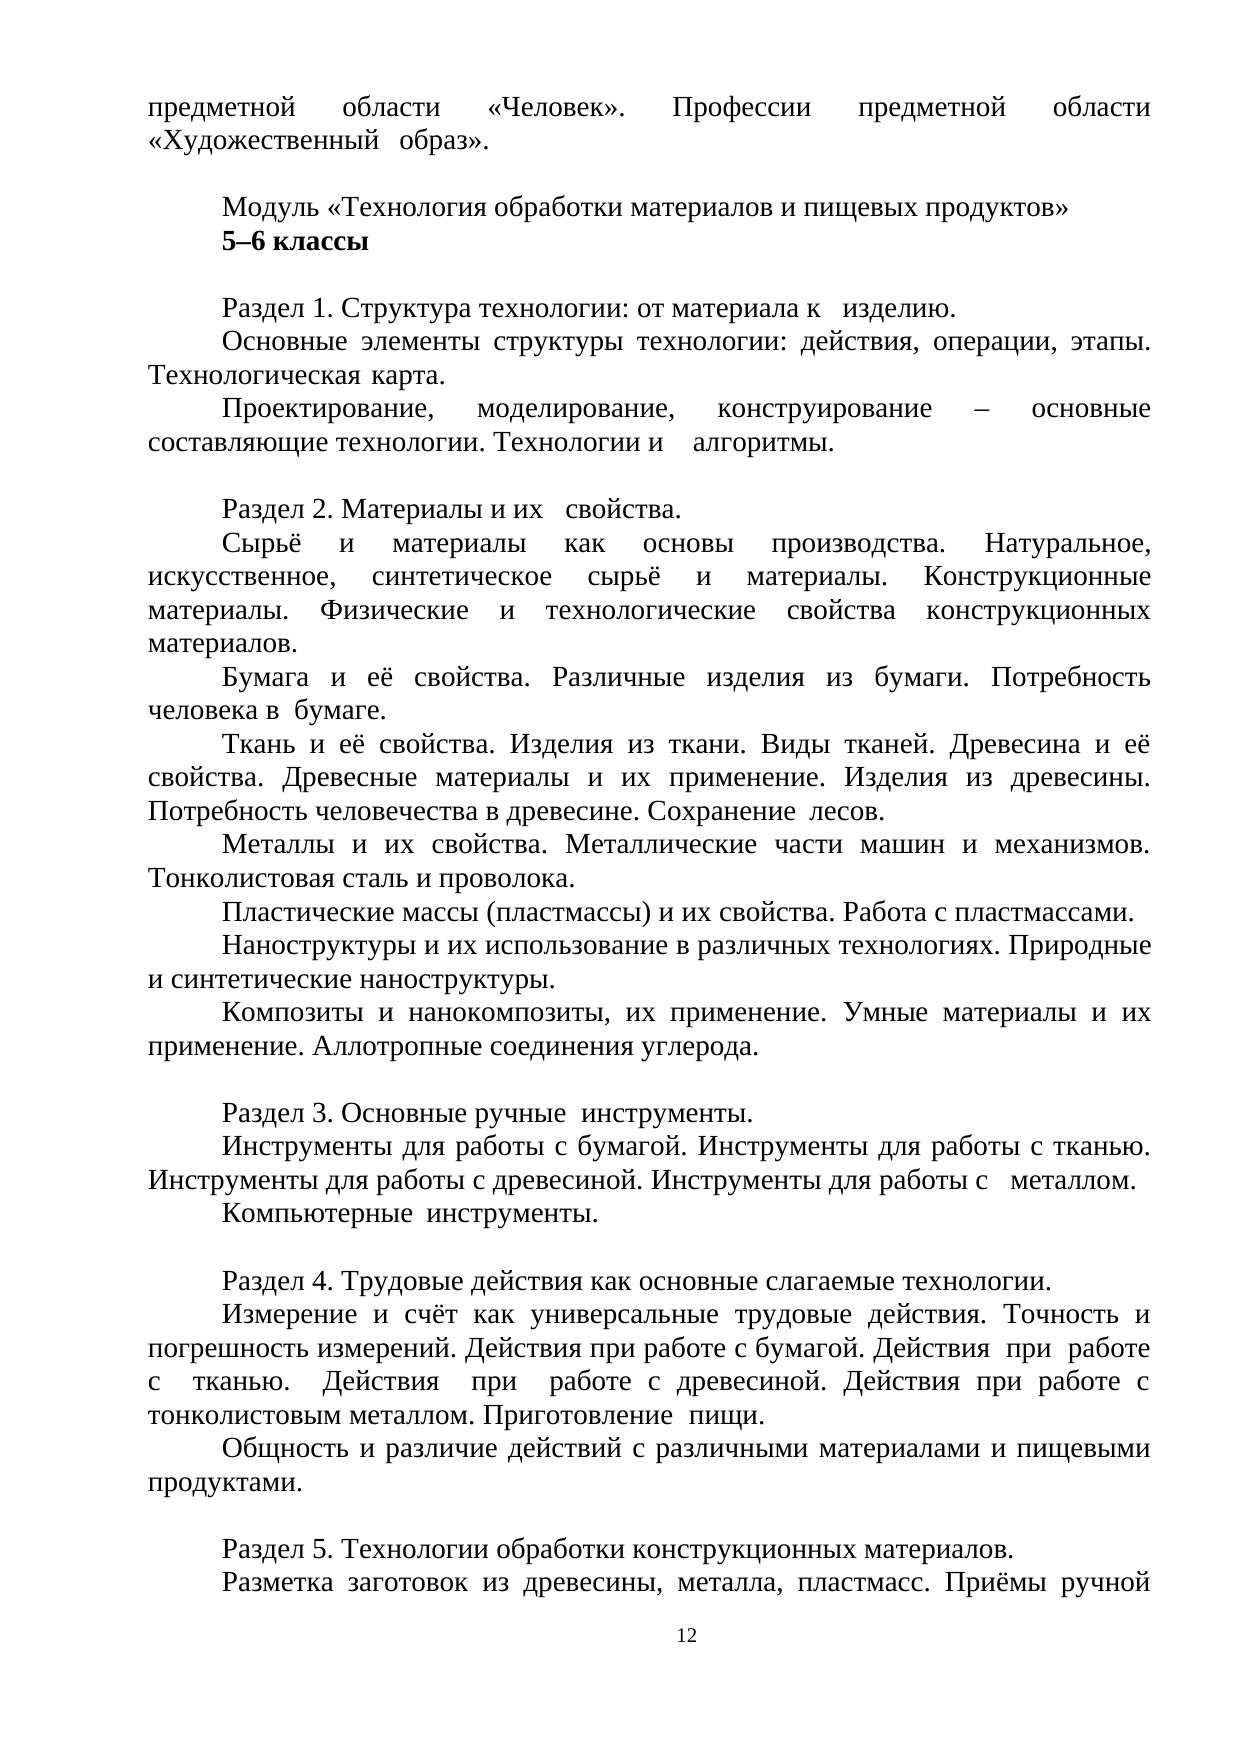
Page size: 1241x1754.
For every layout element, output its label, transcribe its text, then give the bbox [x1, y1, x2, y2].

text Бумага и её свойства. Различные изделия из бумаги. Потребность человека в бумаге. [148, 659, 1152, 726]
text Раздел 1. Структура технологии: от материала к изделию. [148, 290, 1152, 323]
text Композиты и нанокомпозиты, их применение. Умные материалы и их применение. Аллотропные соединения углерода. [148, 994, 1152, 1061]
text Наноструктуры и их использование в различных технологиях. Природные и синтетические наноструктуры. [148, 927, 1152, 994]
text Металлы и их свойства. Металлические части машин и механизмов. Тонколистовая сталь и проволока. [148, 827, 1152, 894]
text Модуль «Технология обработки материалов и пищевых продуктов» [148, 189, 1152, 223]
text Компьютерные инструменты. [148, 1196, 1152, 1229]
text Сырьё и материалы как основы производства. Натуральное, искусственное, синтетическое сырьё и материалы. Конструкционные материалы. Физические и технологические свойства конструкционных материалов. [148, 525, 1152, 659]
text Ткань и её свойства. Изделия из ткани. Виды тканей. Древесина и её свойства. Древесные материалы и их применение. Изделия из древесины. Потребность человечества в древесине. Сохранение лесов. [148, 726, 1152, 827]
text Основные элементы структуры технологии: действия, операции, этапы. Технологическая карта. [148, 323, 1152, 391]
text Раздел 4. Трудовые действия как основные слагаемые технологии. [148, 1263, 1152, 1296]
text Раздел 3. Основные ручные инструменты. [148, 1095, 1152, 1128]
text Проектирование, моделирование, конструирование – основные составляющие технологии. Технологии и алгоритмы. [148, 391, 1152, 458]
text Инструменты для работы с бумагой. Инструменты для работы с тканью. Инструменты для работы с древесиной. Инструменты для работы с металлом. [148, 1128, 1152, 1196]
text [148, 1564, 1152, 1598]
text Измерение и счёт как универсальные трудовые действия. Точность и погрешность измерений. Действия при работе с бумагой. Действия при работе с тканью. Действия при работе с древесиной. Действия при работе с тонколистовым металлом. Приготовление пищи. [148, 1296, 1152, 1430]
text Общность и различие действий с различными материалами и пищевыми продуктами. [148, 1430, 1152, 1497]
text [148, 89, 1152, 156]
text Раздел 5. Технологии обработки конструкционных материалов. [148, 1531, 1152, 1564]
text Раздел 2. Материалы и их свойства. [148, 491, 1152, 525]
text Пластические массы (пластмассы) и их свойства. Работа с пластмассами. [148, 894, 1152, 927]
text 5–6 классы [148, 223, 1152, 256]
